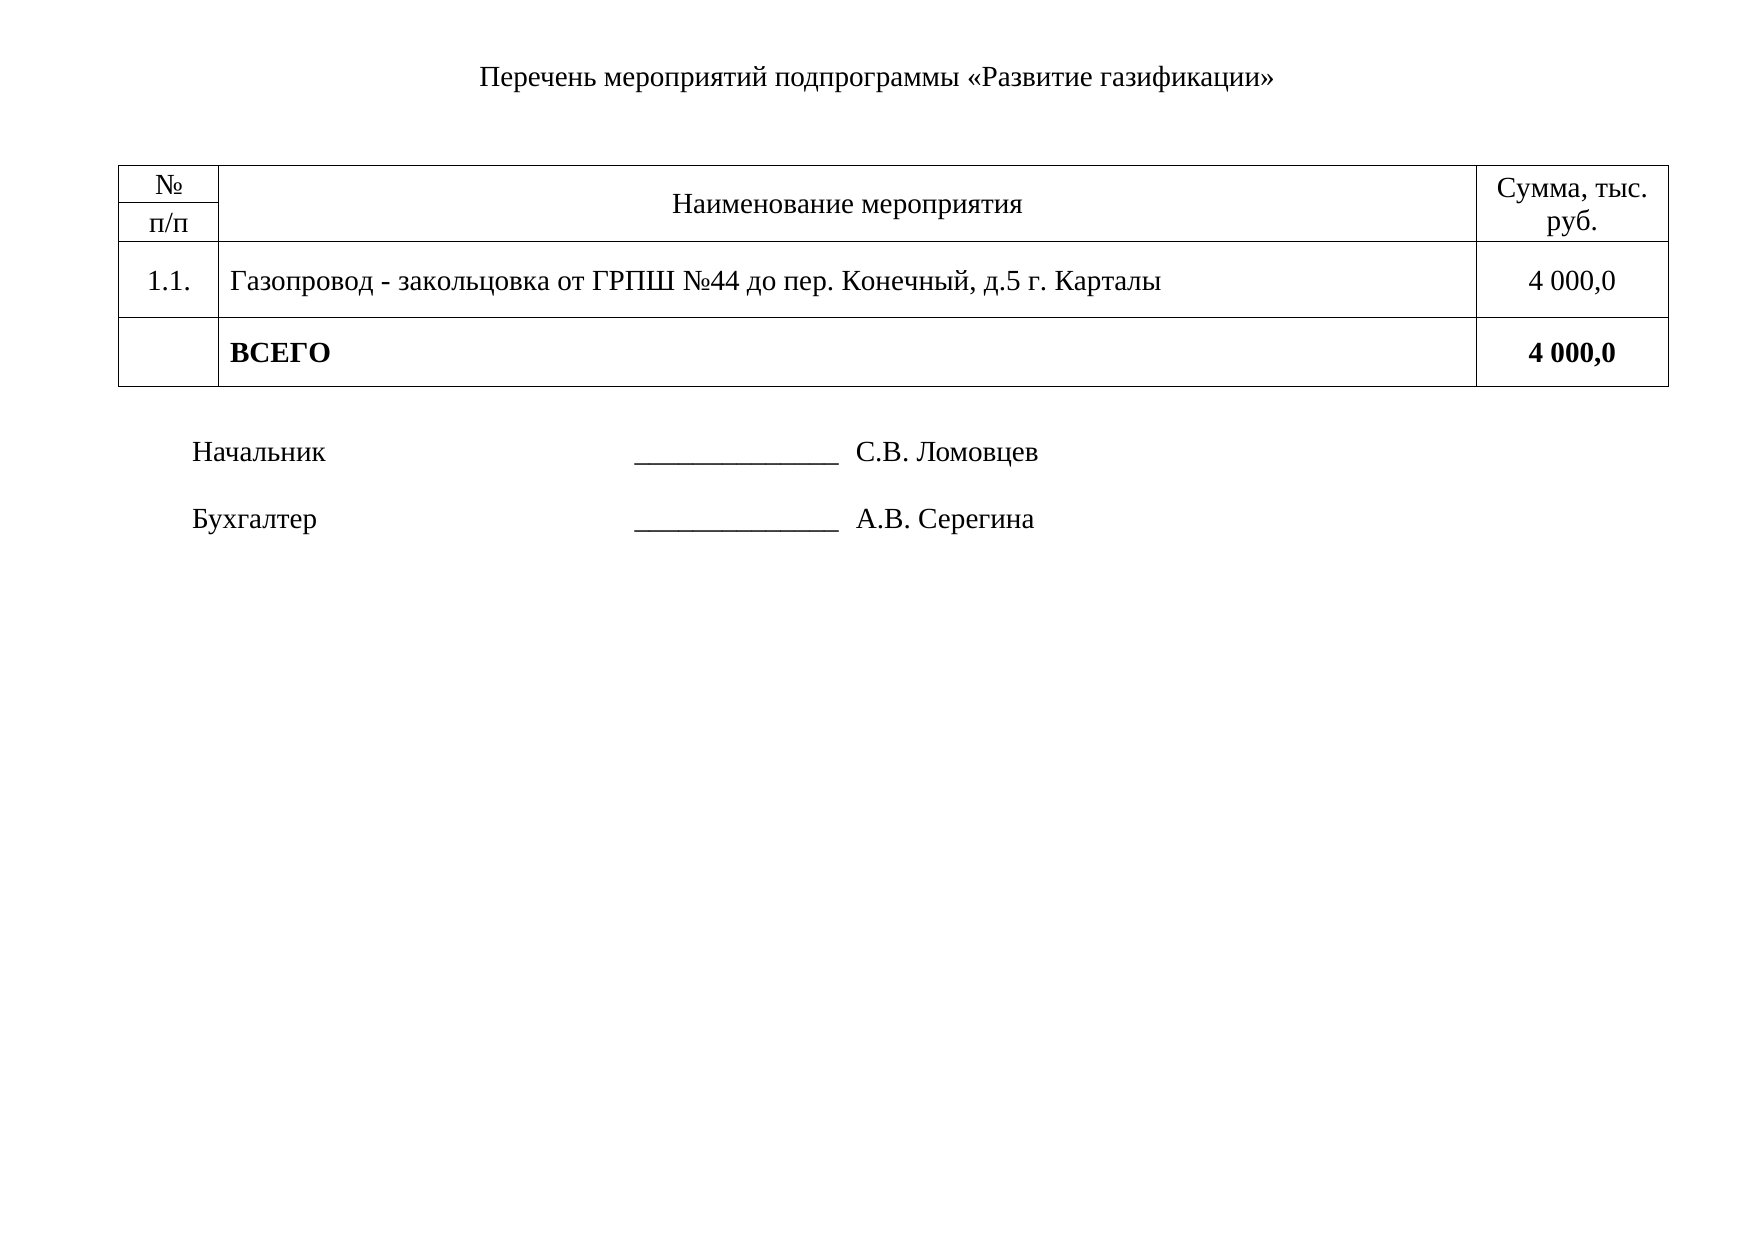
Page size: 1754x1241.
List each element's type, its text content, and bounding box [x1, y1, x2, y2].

text Начальник ______________ С.В. Ломовцев [118, 434, 1636, 467]
table_cell 4 000,0 [1477, 318, 1668, 386]
text Бухгалтер ______________ А.В. Серегина [118, 501, 1636, 534]
table_cell 4 000,0 [1477, 242, 1668, 317]
table_header № [119, 166, 218, 202]
table_cell [119, 318, 218, 386]
table_cell 1.1. [119, 242, 218, 317]
table_cell ВСЕГО [219, 318, 1476, 386]
table_cell п/п [119, 203, 218, 241]
text Перечень мероприятий подпрограммы «Развитие газификации» [118, 59, 1636, 93]
table_header Сумма, тыс. руб. [1477, 166, 1668, 241]
table_cell Газопровод - закольцовка от ГРПШ №44 до пер. Конечный, д.5 г. Карталы [219, 242, 1476, 317]
table_header Наименование мероприятия [219, 166, 1476, 241]
